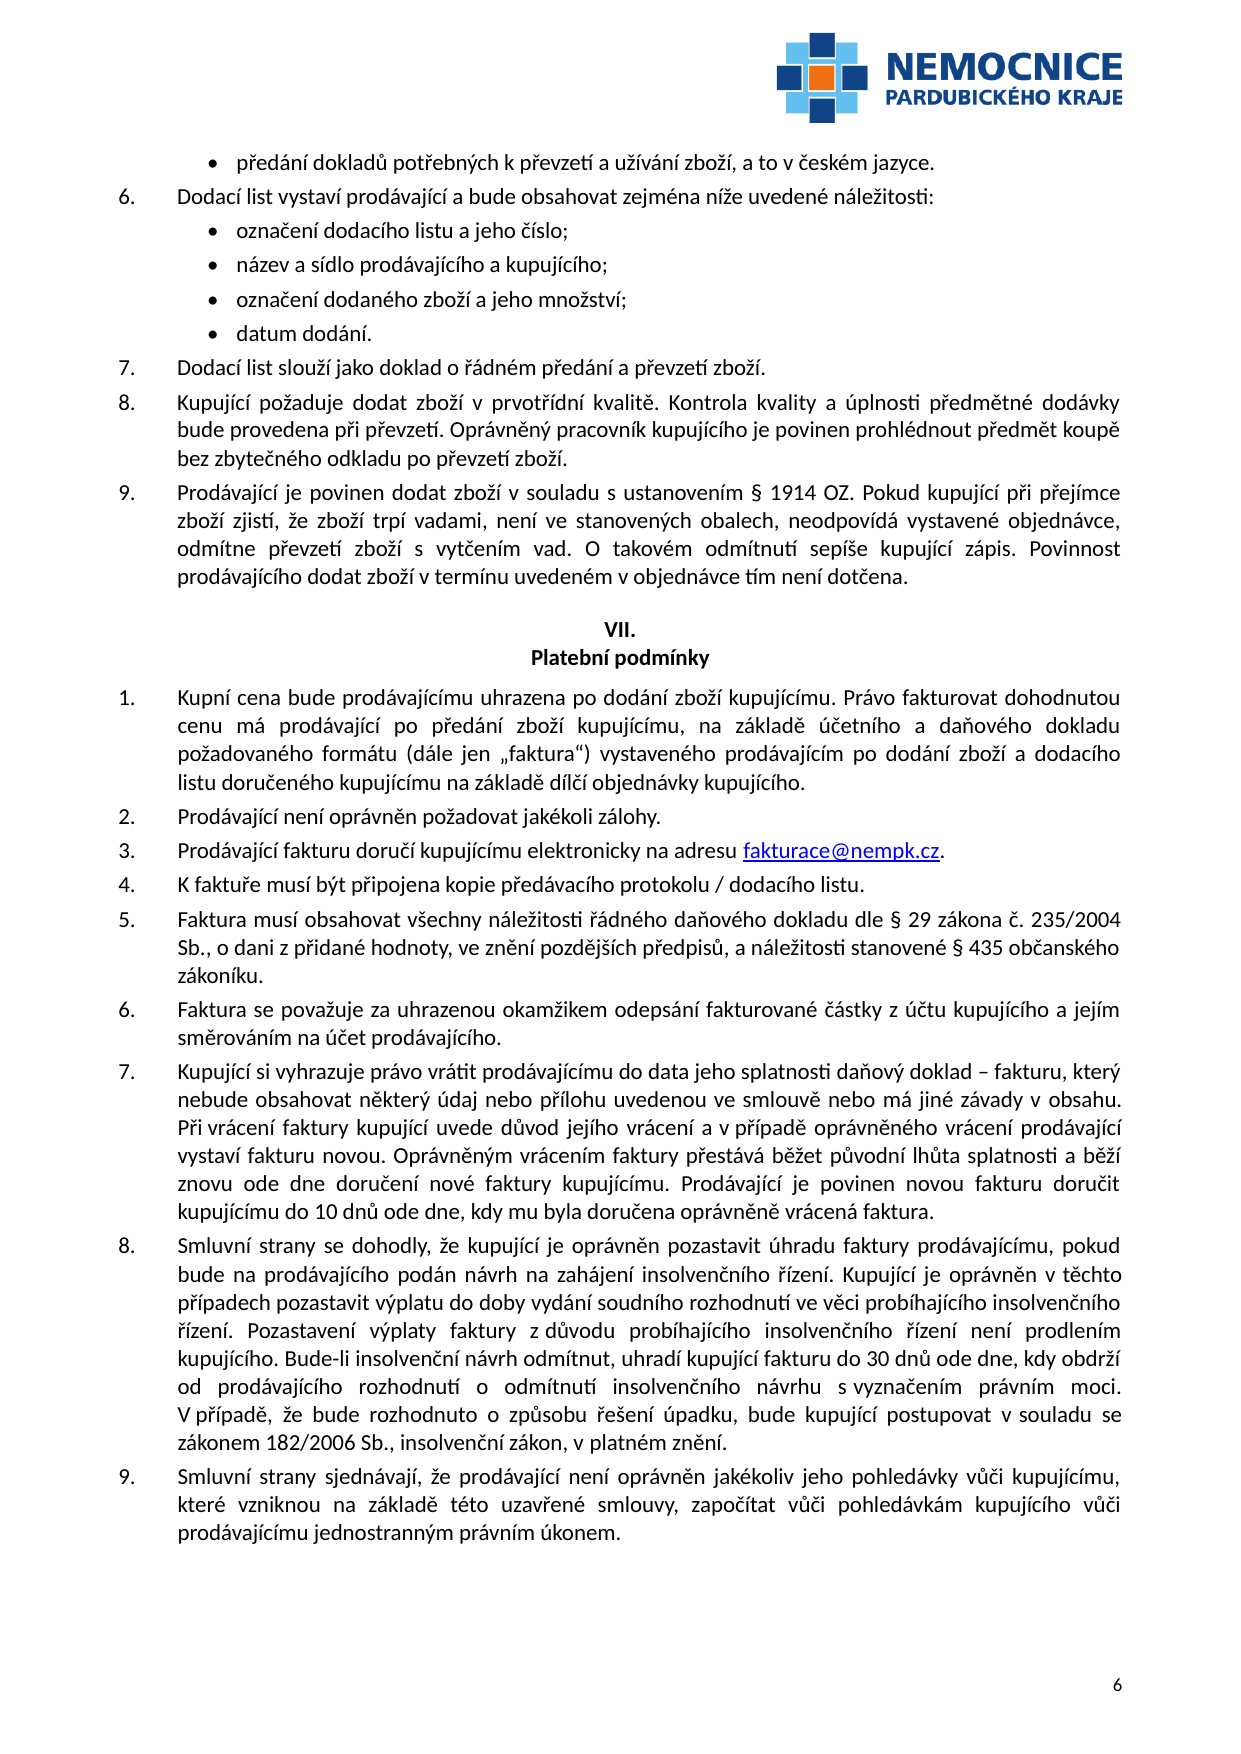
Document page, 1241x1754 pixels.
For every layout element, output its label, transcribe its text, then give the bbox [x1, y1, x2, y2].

picture [775, 31, 1123, 124]
text 6. Dodací list vystaví prodávající a bude obsahovat zejména níže uvedené náležitosti: [118, 182, 1122, 210]
list Prodávající není oprávněn požadovat jakékoli zálohy. [118, 802, 1122, 830]
text • název a sídlo prodávajícího a kupujícího; [207, 251, 1122, 278]
text • předání dokladů potřebných k převzetí a užívání zboží, a to v českém jazyce. [207, 148, 1122, 176]
text 8. Kupující požaduje dodat zboží v prvotřídní kvalitě. Kontrola kvality a úplnosti předmětné dodávky bude provedena při převzetí. Oprávněný pracovník kupujícího je povinen prohlédnout předmět koupě bez zbytečného odkladu po převzetí zboží. [118, 388, 1122, 472]
text VII. [118, 615, 1122, 643]
text 9. Prodávající je povinen dodat zboží v souladu s ustanovením § 1914 OZ. Pokud kupující při přejímce zboží zjistí, že zboží trpí vadami, není ve stanovených obalech, neodpovídá vystavené objednávce, odmítne převzetí zboží s vytčením vad. O takovém odmítnutí sepíše kupující zápis. Povinnost prodávajícího dodat zboží v termínu uvedeném v objednávce tím není dotčena. [118, 478, 1122, 590]
text 7. Dodací list slouží jako doklad o řádném předání a převzetí zboží. [118, 353, 1122, 381]
list Kupní cena bude prodávajícímu uhrazena po dodání zboží kupujícímu. Právo fakturovat dohodnutou cenu má prodávající po předání zboží kupujícímu, na základě účetního a daňového dokladu požadovaného formátu (dále jen „faktura“) vystaveného prodávajícím po dodání zboží a dodacího listu doručeného kupujícímu na základě dílčí objednávky kupujícího. [118, 683, 1122, 796]
list Faktura se považuje za uhrazenou okamžikem odepsání fakturované částky z účtu kupujícího a jejím směrováním na účet prodávajícího. [118, 995, 1122, 1051]
text • označení dodaného zboží a jeho množství; [207, 285, 1122, 313]
text • datum dodání. [207, 319, 1122, 347]
list Faktura musí obsahovat všechny náležitosti řádného daňového dokladu dle § 29 zákona č. 235/2004 Sb., o dani z přidané hodnoty, ve znění pozdějších předpisů, a náležitosti stanovené § 435 občanského zákoníku. [118, 905, 1122, 989]
list K faktuře musí být připojena kopie předávacího protokolu / dodacího listu. [118, 870, 1122, 898]
list Kupující si vyhrazuje právo vrátit prodávajícímu do data jeho splatnosti daňový doklad – fakturu, který nebude obsahovat některý údaj nebo přílohu uvedenou ve smlouvě nebo má jiné závady v obsahu. Při vrácení faktury kupující uvede důvod jejího vrácení a v případě oprávněného vrácení prodávající vystaví fakturu novou. Oprávněným vrácením faktury přestává běžet původní lhůta splatnosti a běží znovu ode dne doručení nové faktury kupujícímu. Prodávající je povinen novou fakturu doručit kupujícímu do 10 dnů ode dne, kdy mu byla doručena oprávněně vrácená faktura. [118, 1057, 1122, 1225]
list Smluvní strany sjednávají, že prodávající není oprávněn jakékoliv jeho pohledávky vůči kupujícímu, které vzniknou na základě této uzavřené smlouvy, započítat vůči pohledávkám kupujícího vůči prodávajícímu jednostranným právním úkonem. [118, 1462, 1122, 1546]
text Platební podmínky [118, 643, 1122, 671]
list Smluvní strany se dohodly, že kupující je oprávněn pozastavit úhradu faktury prodávajícímu, pokud bude na prodávajícího podán návrh na zahájení insolvenčního řízení. Kupující je oprávněn v těchto případech pozastavit výplatu do doby vydání soudního rozhodnutí ve věci probíhajícího insolvenčního řízení. Pozastavení výplaty faktury z důvodu probíhajícího insolvenčního řízení není prodlením kupujícího. Bude-li insolvenční návrh odmítnut, uhradí kupující fakturu do 30 dnů ode dne, kdy obdrží od prodávajícího rozhodnutí o odmítnutí insolvenčního návrhu s vyznačením právním moci. V případě, že bude rozhodnuto o způsobu řešení úpadku, bude kupující postupovat v souladu se zákonem 182/2006 Sb., insolvenční zákon, v platném znění. [118, 1232, 1122, 1456]
list Prodávající fakturu doručí kupujícímu elektronicky na adresu fakturace@nempk.cz. [118, 836, 1122, 864]
text • označení dodacího listu a jeho číslo; [207, 216, 1122, 244]
